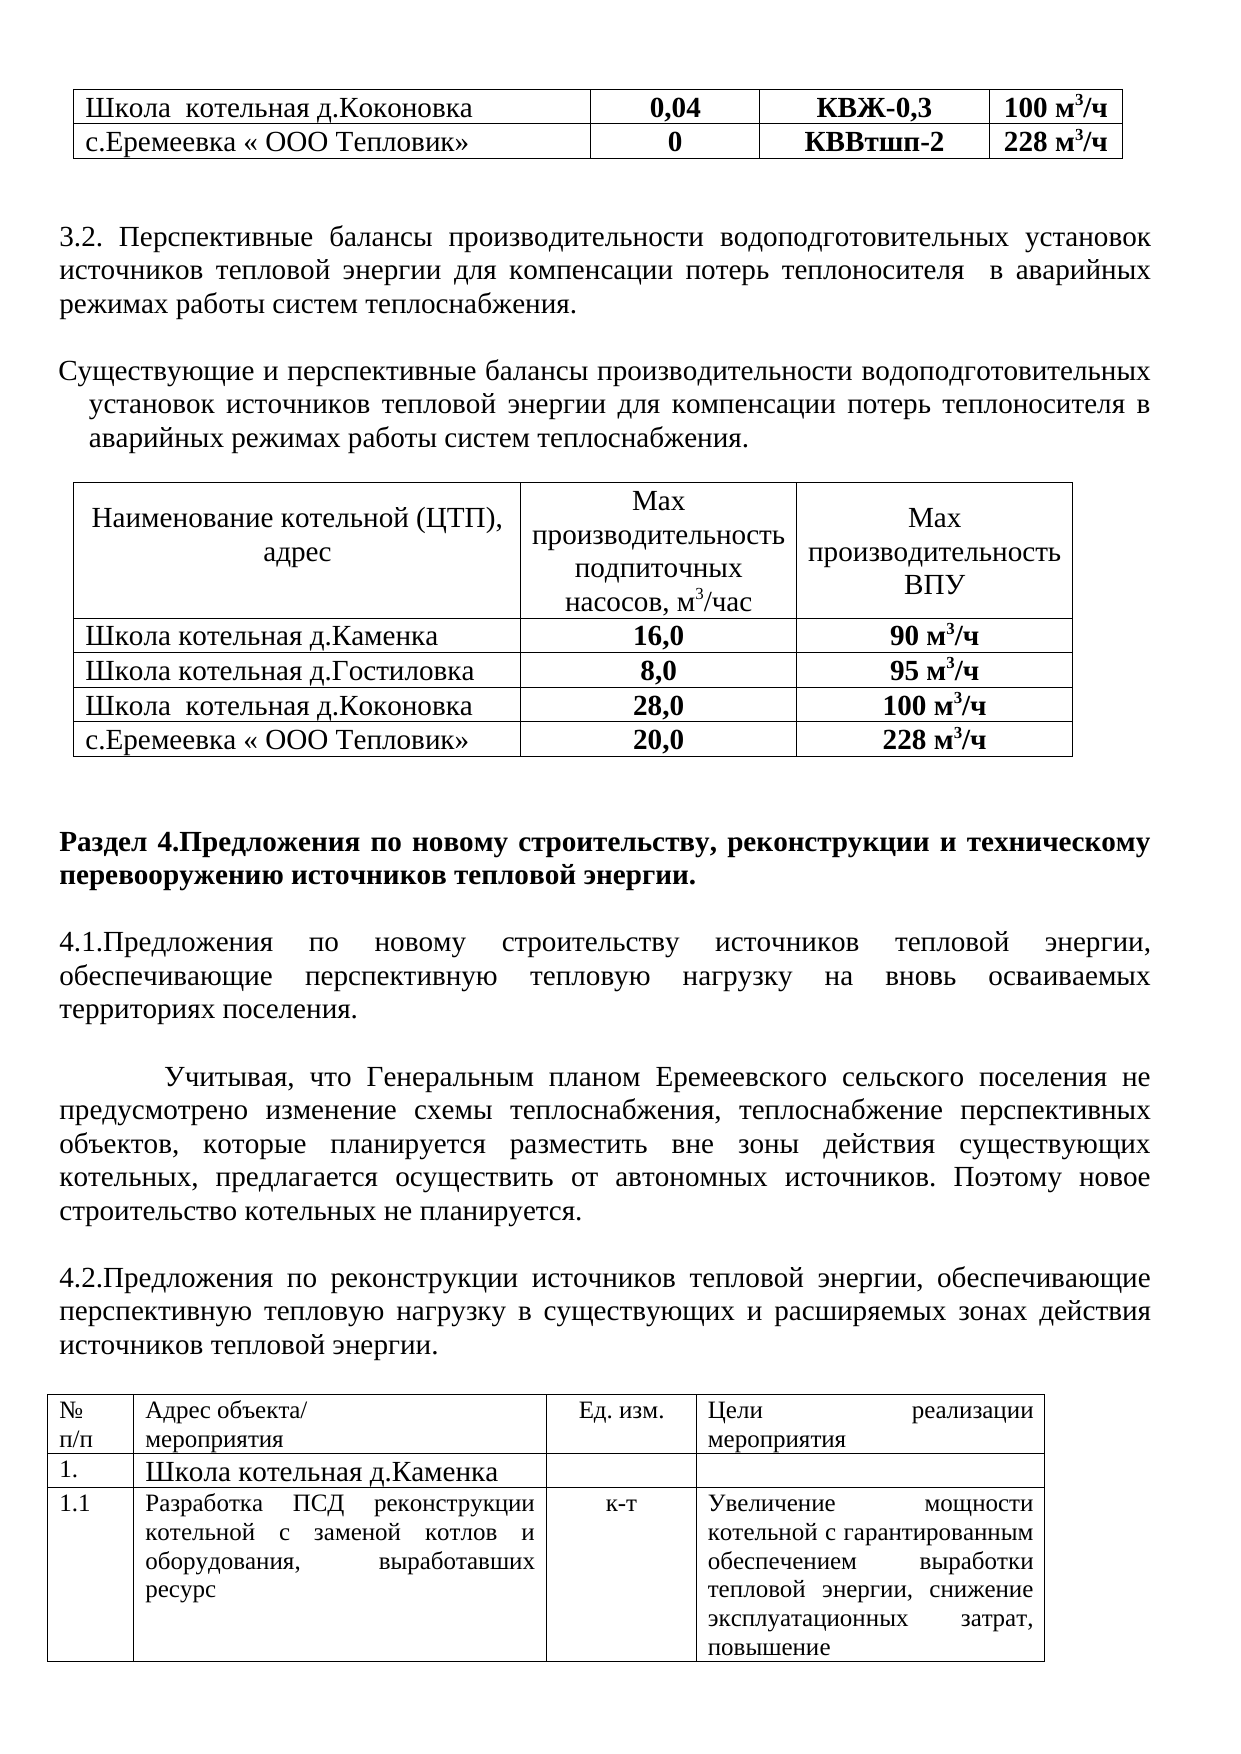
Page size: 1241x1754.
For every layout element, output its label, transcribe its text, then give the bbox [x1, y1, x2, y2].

table_cell 100 м3/ч [990, 90, 1122, 123]
table_cell Школа котельная д.Каменка [74, 619, 520, 652]
table_cell [547, 1454, 696, 1487]
table_cell Школа котельная д.Коконовка [74, 688, 520, 721]
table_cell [134, 1488, 546, 1661]
table_cell Школа котельная д.Коконовка [74, 90, 590, 123]
table_cell 0 [591, 124, 759, 158]
table_cell 8,0 [521, 653, 796, 687]
text 3.2. Перспективные балансы производительности водоподготовительных установок источников тепловой энергии для компенсации потерь теплоносителя в аварийных режимах работы систем теплоснабжения. [59, 219, 1152, 319]
table_cell с.Еремеевка « ООО Тепловик» [74, 722, 520, 756]
text 4.2.Предложения по реконструкции источников тепловой энергии, обеспечивающие перспективную тепловую нагрузку в существующих и расширяемых зонах действия источников тепловой энергии. [59, 1260, 1152, 1361]
table_cell КВЖ-0,3 [760, 90, 989, 123]
text 4.1.Предложения по новому строительству источников тепловой энергии, обеспечивающие перспективную тепловую нагрузку на вновь осваиваемых территориях поселения. [59, 924, 1152, 1025]
text Раздел 4.Предложения по новому строительству, реконструкции и техническому перевооружению источников тепловой энергии. [59, 824, 1152, 891]
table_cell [697, 1488, 1044, 1661]
table_cell 228 м3/ч [797, 722, 1072, 756]
table_cell 95 м3/ч [797, 653, 1072, 687]
table_header Ед. изм. [547, 1395, 696, 1453]
table_cell 1. [48, 1454, 133, 1487]
table_header Цели реализации мероприятия [697, 1395, 1044, 1453]
table_header Наименование котельной (ЦТП), адрес [74, 483, 520, 617]
table_header № п/п [48, 1395, 133, 1453]
table_cell [697, 1454, 1044, 1487]
table_cell 100 м3/ч [797, 688, 1072, 721]
table_header Адрес объекта/ мероприятия [134, 1395, 546, 1453]
table_header Max производительность подпиточных насосов, м3/час [521, 483, 796, 617]
table_cell 16,0 [521, 619, 796, 652]
table_cell 0,04 [591, 90, 759, 123]
table_header Max производительность ВПУ [797, 483, 1072, 617]
table_cell 20,0 [521, 722, 796, 756]
text Учитывая, что Генеральным планом Еремеевского сельского поселения не предусмотрено изменение схемы теплоснабжения, теплоснабжение перспективных объектов, которые планируется разместить вне зоны действия существующих котельных, предлагается осуществить от автономных источников. Поэтому новое строительство котельных не планируется. [59, 1059, 1152, 1226]
table_cell Школа котельная д.Гостиловка [74, 653, 520, 687]
table_cell с.Еремеевка « ООО Тепловик» [74, 124, 590, 158]
table_cell к-т [547, 1488, 696, 1661]
text Существующие и перспективные балансы производительности водоподготовительных установок источников тепловой энергии для компенсации потерь теплоносителя в аварийных режимах работы систем теплоснабжения. [58, 353, 1152, 453]
table_cell 28,0 [521, 688, 796, 721]
table_cell 90 м3/ч [797, 619, 1072, 652]
table_cell 1.1 [48, 1488, 133, 1661]
table_cell Школа котельная д.Каменка [134, 1454, 546, 1487]
table_cell 228 м3/ч [990, 124, 1122, 158]
table_cell КВВтшп-2 [760, 124, 989, 158]
